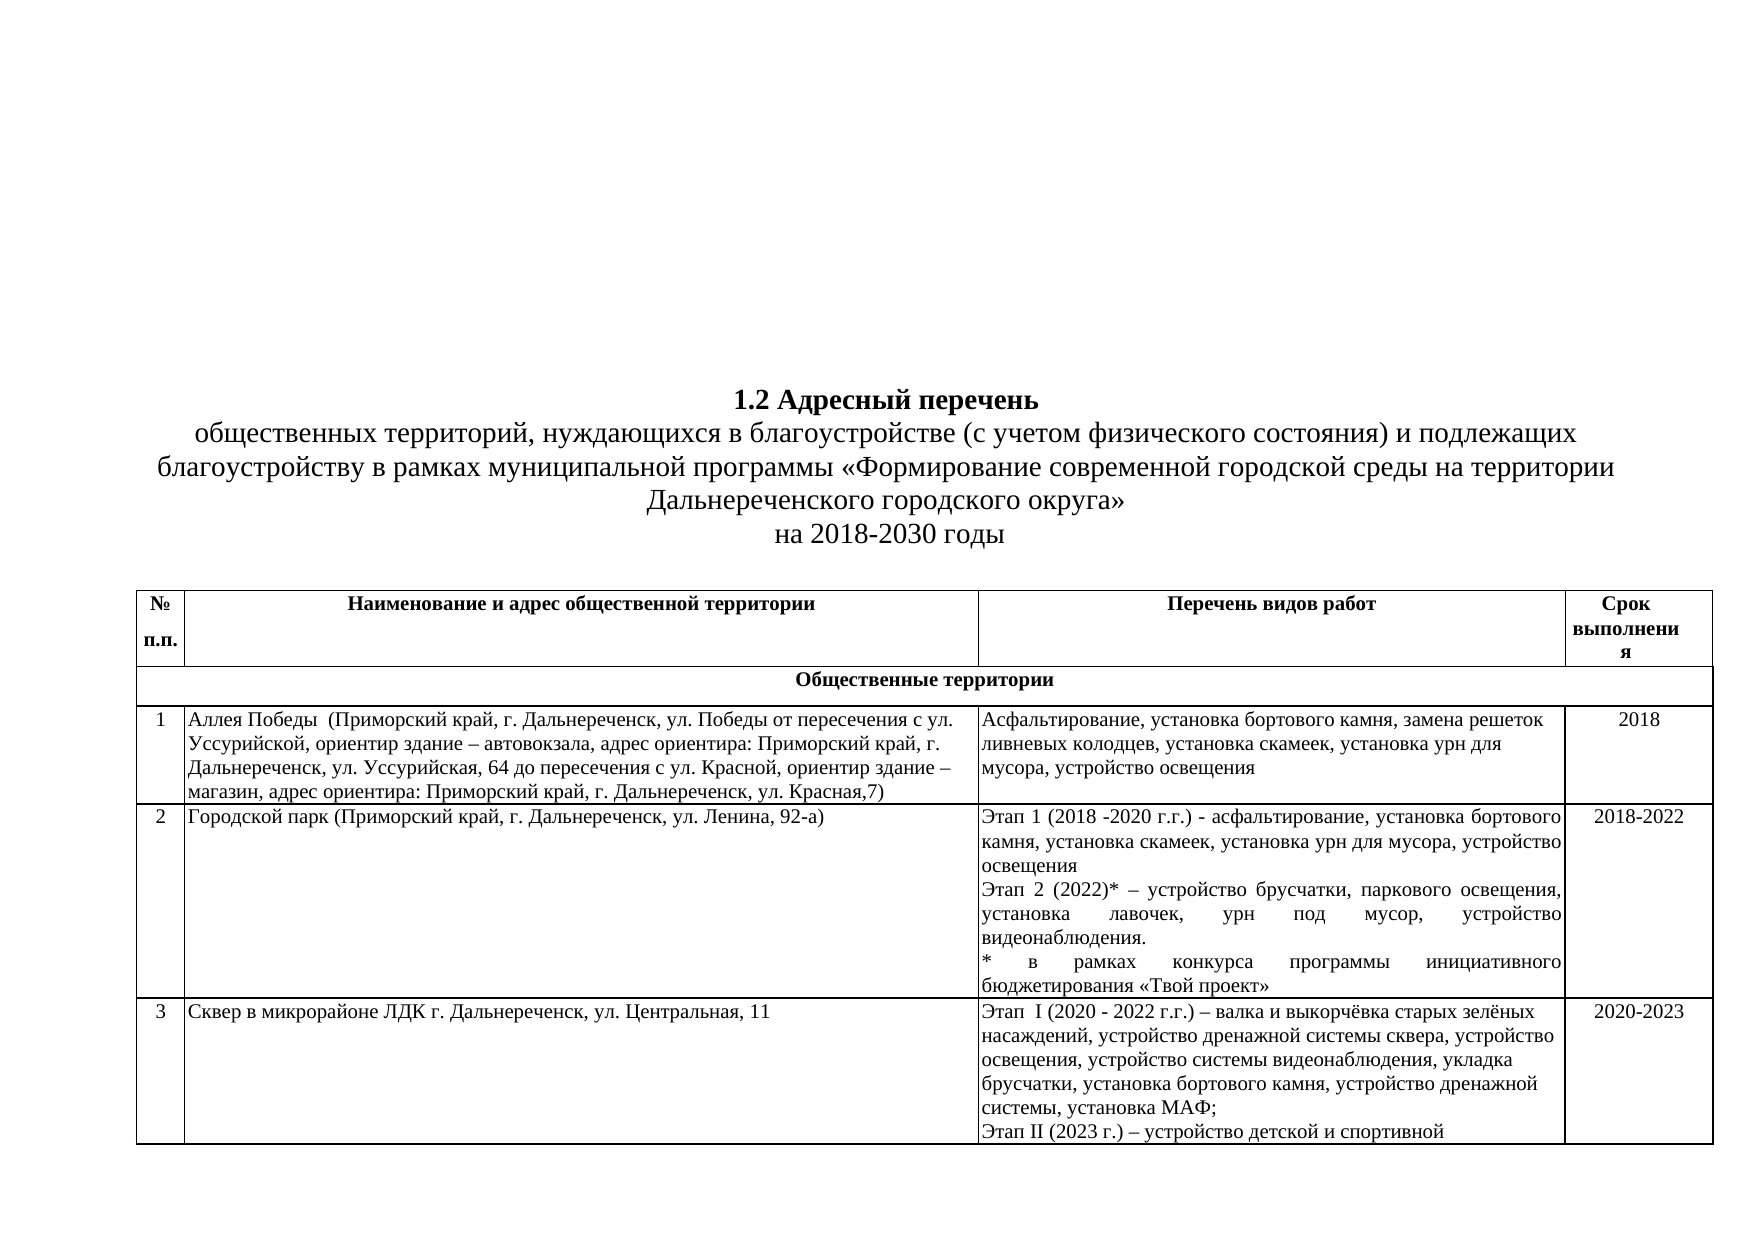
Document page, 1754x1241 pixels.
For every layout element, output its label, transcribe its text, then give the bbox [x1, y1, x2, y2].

table_header Срок выполнения [1566, 591, 1712, 666]
table_cell 2018 [1566, 707, 1712, 803]
table_cell Городской парк (Приморский край, г. Дальнереченск, ул. Ленина, 92-а) [185, 805, 978, 997]
table_cell Общественные территории [137, 667, 1712, 705]
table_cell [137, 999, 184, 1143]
table_header Наименование и адрес общественной территории [185, 591, 978, 666]
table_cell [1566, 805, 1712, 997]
table_header № п.п. [137, 591, 184, 666]
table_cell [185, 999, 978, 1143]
table_cell Этап 1 (2018 -2020 г.г.) - асфальтирование, установка бортового камня, установка скамеек, установка урн для мусора, устройство освещения Этап 2 (2022)* – устройство брусчатки, паркового освещения, установка лавочек, урн под мусор, устройство видеонаблюдения. * в рамках конкурса программы инициативного бюджетирования «Твой проект» [979, 805, 1564, 997]
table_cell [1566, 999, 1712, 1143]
table_cell Асфальтирование, установка бортового камня, замена решеток ливневых колодцев, установка скамеек, установка урн для мусора, устройство освещения [979, 707, 1564, 803]
table_cell Аллея Победы (Приморский край, г. Дальнереченск, ул. Победы от пересечения с ул. Уссурийской, ориентир здание – автовокзала, адрес ориентира: Приморский край, г. Дальнереченск, ул. Уссурийская, 64 до пересечения с ул. Красной, ориентир здание – магазин, адрес ориентира: Приморский край, г. Дальнереченск, ул. Красная,7) [185, 707, 978, 803]
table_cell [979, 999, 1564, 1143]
table_header Перечень видов работ [979, 591, 1565, 666]
text общественных территорий, нуждающихся в благоустройстве (с учетом физического состояния) и подлежащих благоустройству в рамках муниципальной программы «Формирование современной городской среды на территории Дальнереченского городского округа» [148, 415, 1624, 516]
text 1.2 Адресный перечень [148, 382, 1624, 415]
table_cell 2 [137, 805, 184, 997]
text на 2018-2030 годы [148, 516, 1624, 549]
table_cell 1 [137, 707, 184, 803]
